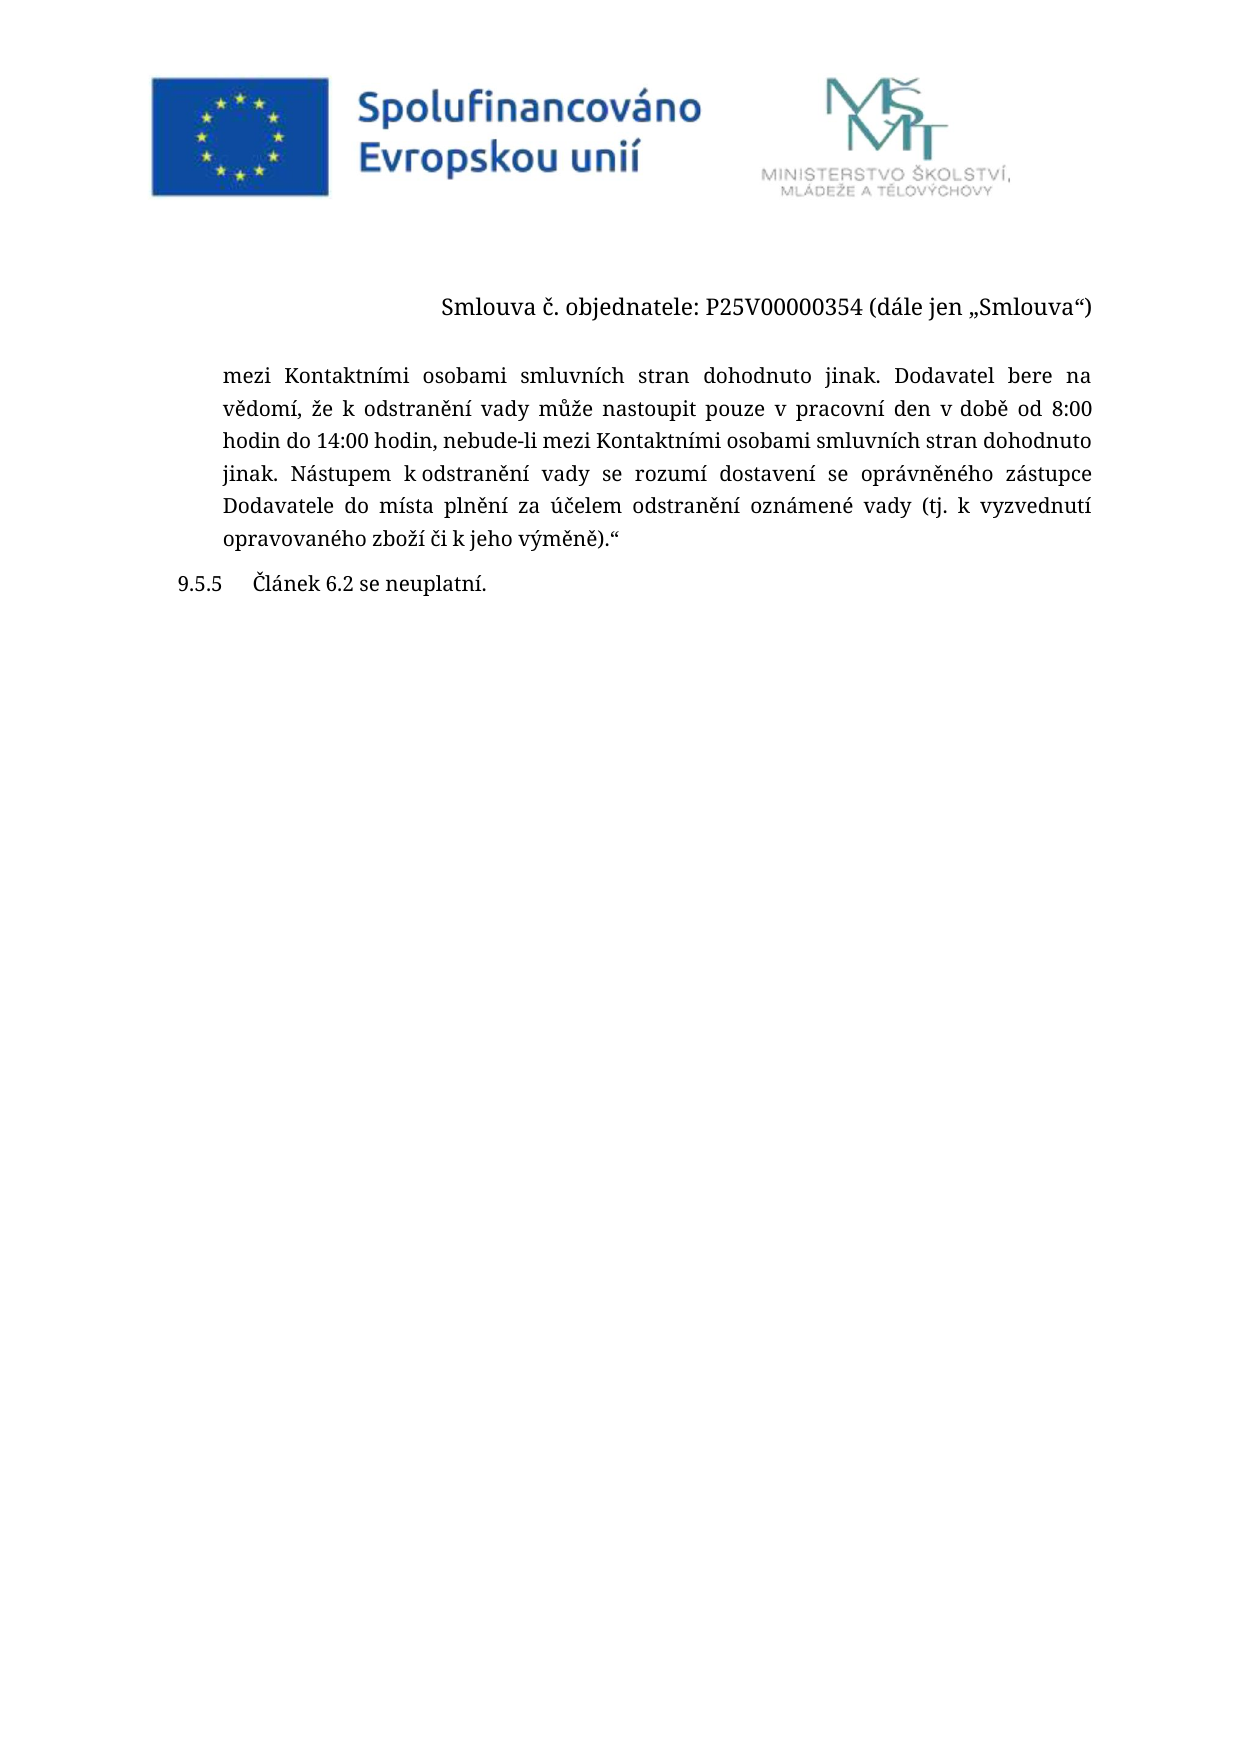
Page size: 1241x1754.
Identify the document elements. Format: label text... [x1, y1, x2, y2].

picture [147, 73, 1012, 202]
list Článek 6.2 se neuplatní. [177, 569, 1093, 598]
